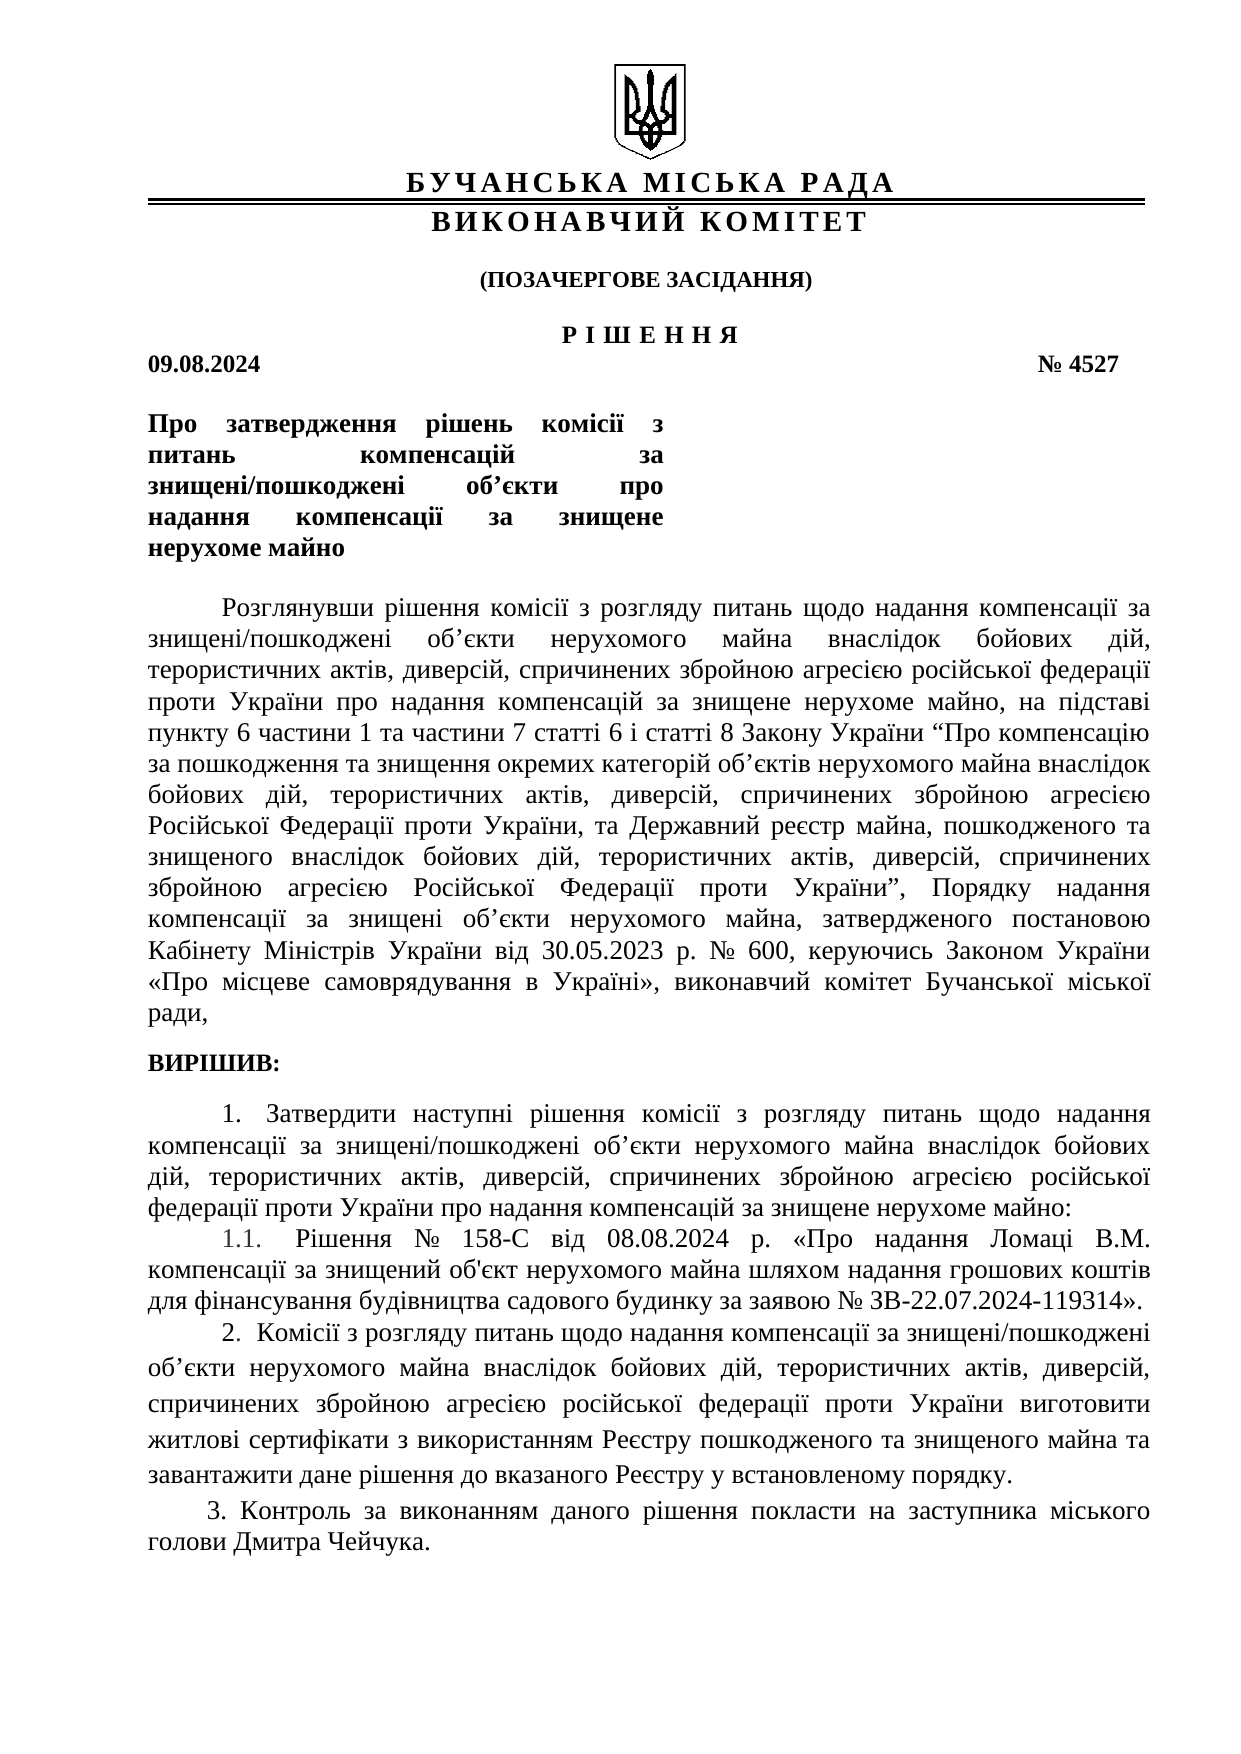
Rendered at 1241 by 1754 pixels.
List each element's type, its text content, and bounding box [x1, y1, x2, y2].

text БУЧАНСЬКА МІСЬКА РАДА [148, 165, 1152, 198]
text РІШЕННЯ [148, 320, 1152, 349]
table_header ВИКОНАВЧИЙ КОМІТЕТ (ПОЗАЧЕРГОВЕ ЗАСІДАННЯ) [148, 205, 1144, 320]
text Про затвердження рішень комісії з питань компенсацій за знищені/пошкоджені об’єкти про надання компенсації за знищене нерухоме майно [148, 407, 664, 562]
text 09.08.2024 № 4527 [148, 349, 1152, 378]
text ВИРІШИВ: [148, 1048, 1152, 1077]
text Розглянувши рішення комісії з розгляду питань щодо надання компенсації за знищені/пошкоджені об’єкти нерухомого майна внаслідок бойових дій, терористичних актів, диверсій, спричинених збройною агресією російської федерації проти України про надання компенсацій за знищене нерухоме майно, на підставі пункту 6 частини 1 та частини 7 статті 6 і статті 8 Закону України “Про компенсацію за пошкодження та знищення окремих категорій об’єктів нерухомого майна внаслідок бойових дій, терористичних актів, диверсій, спричинених збройною агресією Російської Федерації проти України, та Державний реєстр майна, пошкодженого та знищеного внаслідок бойових дій, терористичних актів, диверсій, спричинених збройною агресією Російської Федерації проти України”, Порядку надання компенсації за знищені об’єкти нерухомого майна, затвердженого постановою Кабінету Міністрів України від 30.05.2023 р. № 600, керуючись Законом України «Про місцеве самоврядування в Україні», виконавчий комітет Бучанської міської ради, [148, 591, 1152, 1027]
list Затвердити наступні рішення комісії з розгляду питань щодо надання компенсації за знищені/пошкоджені об’єкти нерухомого майна внаслідок бойових дій, терористичних актів, диверсій, спричинених збройною агресією російської федерації проти України про надання компенсацій за знищене нерухоме майно: [148, 1098, 1152, 1222]
list Рішення № 158-С від 08.08.2024 р. «Про надання Ломаці В.М. компенсації за знищений об'єкт нерухомого майна шляхом надання грошових коштів для фінансування будівництва садового будинку за заявою № ЗВ-22.07.2024-119314». [148, 1222, 1152, 1316]
text 3. Контроль за виконанням даного рішення покласти на заступника міського голови Дмитра Чейчука. [148, 1494, 1152, 1557]
text 2. Комісії з розгляду питань щодо надання компенсації за знищені/пошкоджені об’єкти нерухомого майна внаслідок бойових дій, терористичних актів, диверсій, спричинених збройною агресією російської федерації проти України виготовити житлові сертифікати з використанням Реєстру пошкодженого та знищеного майна та завантажити дане рішення до вказаного Реєстру у встановленому порядку. [148, 1316, 1152, 1490]
